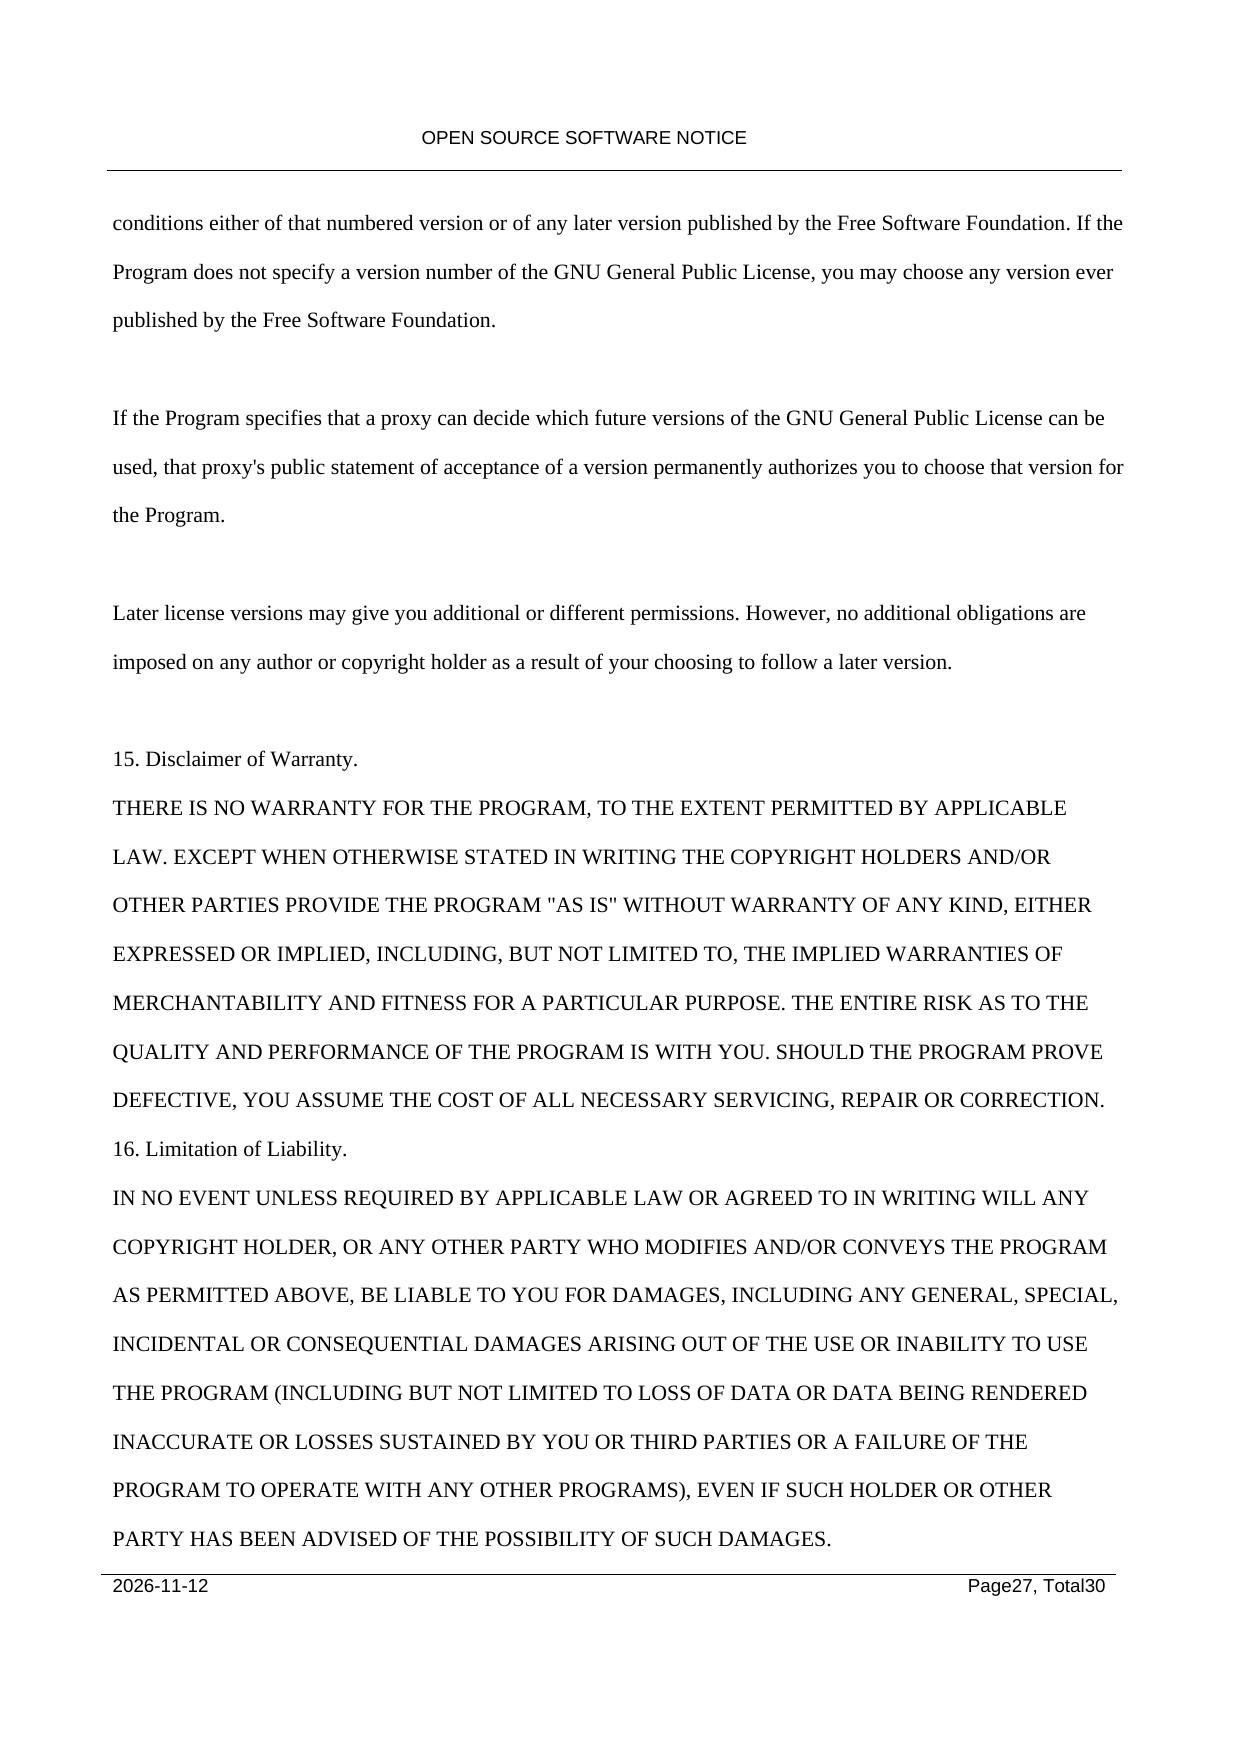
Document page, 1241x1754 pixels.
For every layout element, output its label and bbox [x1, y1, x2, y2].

text [112, 206, 1128, 1555]
